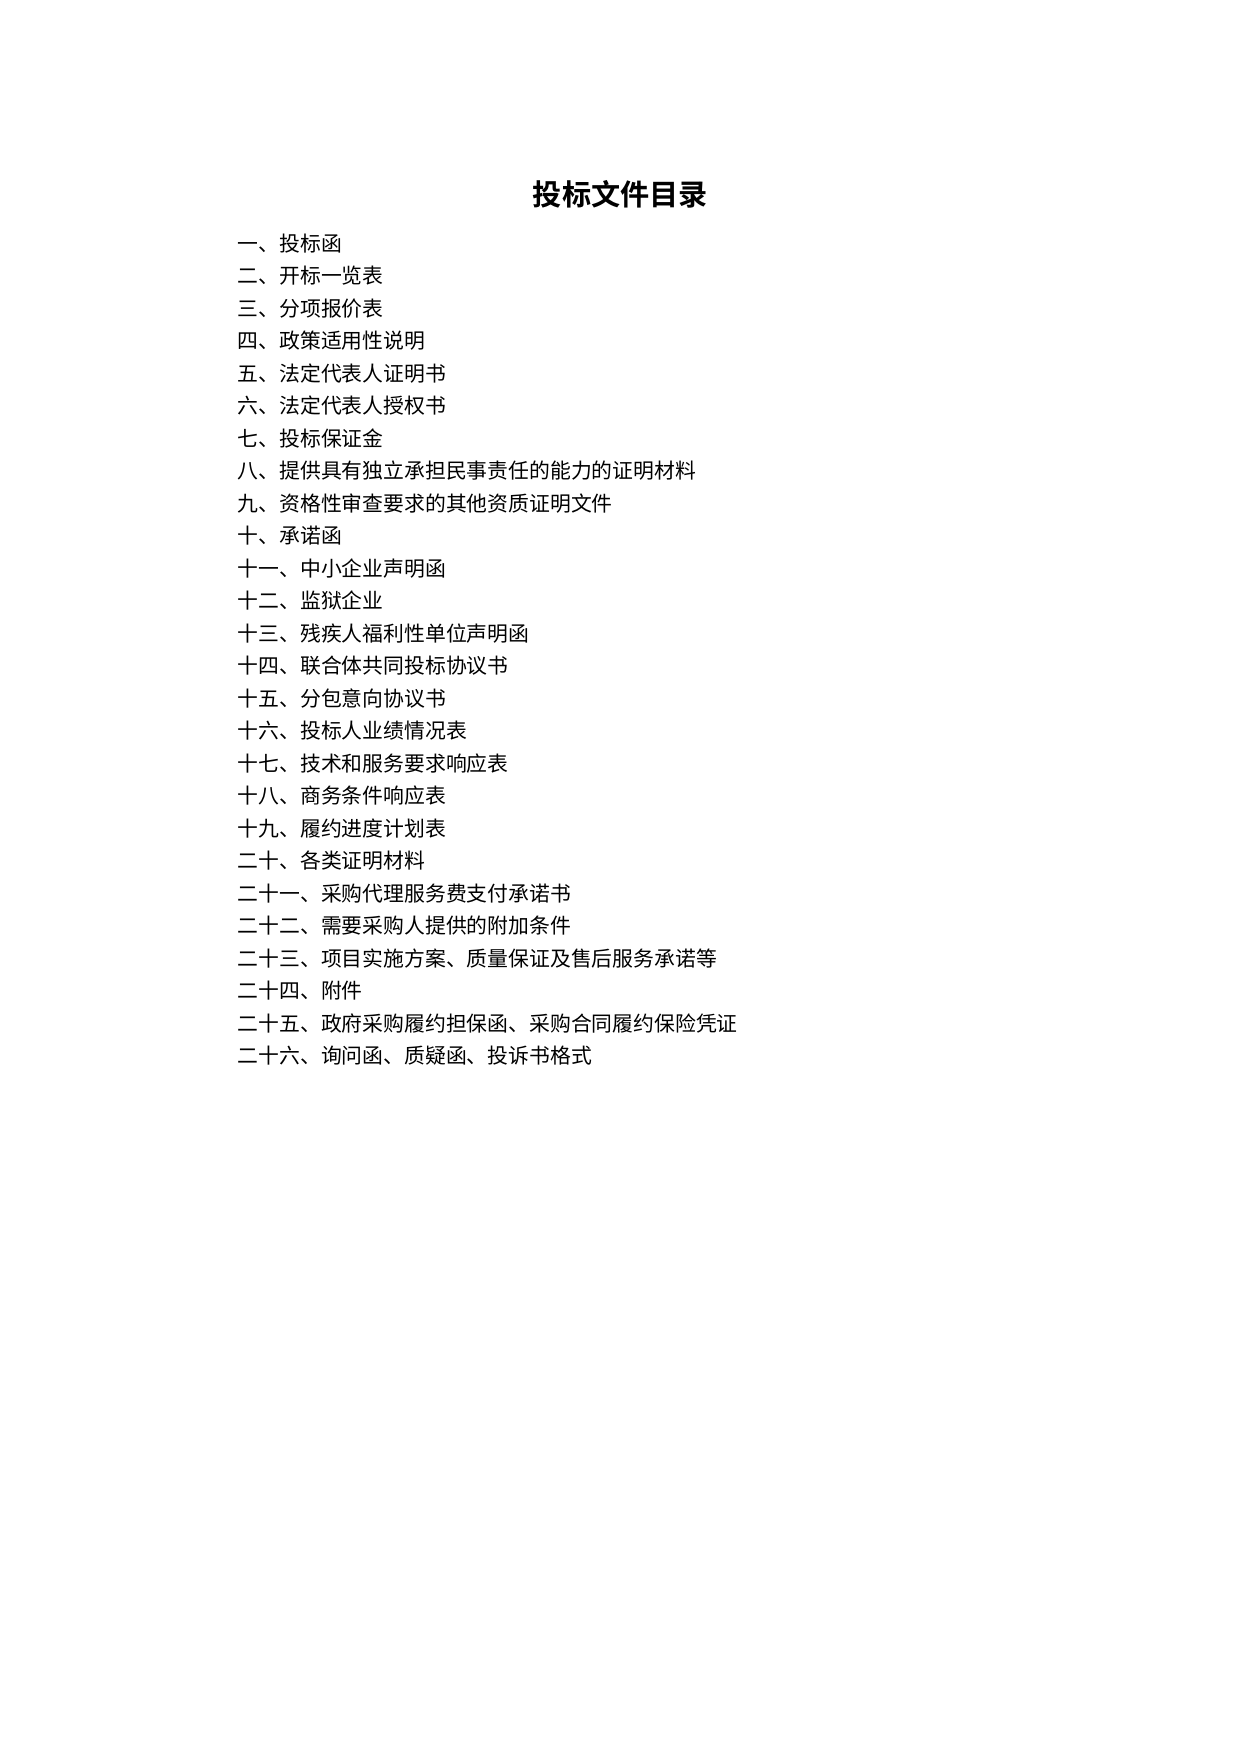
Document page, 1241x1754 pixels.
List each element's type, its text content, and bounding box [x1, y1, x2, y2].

text 十二、监狱企业 [187, 584, 1053, 617]
text 五、法定代表人证明书 [187, 357, 1053, 389]
text 二十三、项目实施方案、质量保证及售后服务承诺等 [187, 942, 1053, 974]
text 一、投标函 [187, 227, 1053, 259]
text 十一、中小企业声明函 [187, 552, 1053, 584]
text 二十六、询问函、质疑函、投诉书格式 [187, 1039, 1053, 1072]
text 二十、各类证明材料 [187, 844, 1053, 877]
text 十八、商务条件响应表 [187, 779, 1053, 812]
text 二、开标一览表 [187, 259, 1053, 292]
text 二十一、采购代理服务费支付承诺书 [187, 877, 1053, 909]
text 四、政策适用性说明 [187, 324, 1053, 357]
text 十七、技术和服务要求响应表 [187, 747, 1053, 779]
text 二十五、政府采购履约担保函、采购合同履约保险凭证 [187, 1007, 1053, 1039]
text 九、资格性审查要求的其他资质证明文件 [187, 487, 1053, 519]
text 三、分项报价表 [187, 292, 1053, 324]
text 十六、投标人业绩情况表 [187, 714, 1053, 747]
text 八、提供具有独立承担民事责任的能力的证明材料 [187, 454, 1053, 487]
text 十九、履约进度计划表 [187, 812, 1053, 844]
text 六、法定代表人授权书 [187, 389, 1053, 422]
text 十、承诺函 [187, 519, 1053, 552]
text 七、投标保证金 [187, 422, 1053, 454]
text 二十二、需要采购人提供的附加条件 [187, 909, 1053, 942]
text 十四、联合体共同投标协议书 [187, 649, 1053, 682]
text 投标文件目录 [187, 162, 1053, 227]
text 十五、分包意向协议书 [187, 682, 1053, 714]
text 二十四、附件 [187, 974, 1053, 1007]
text 十三、残疾人福利性单位声明函 [187, 617, 1053, 649]
